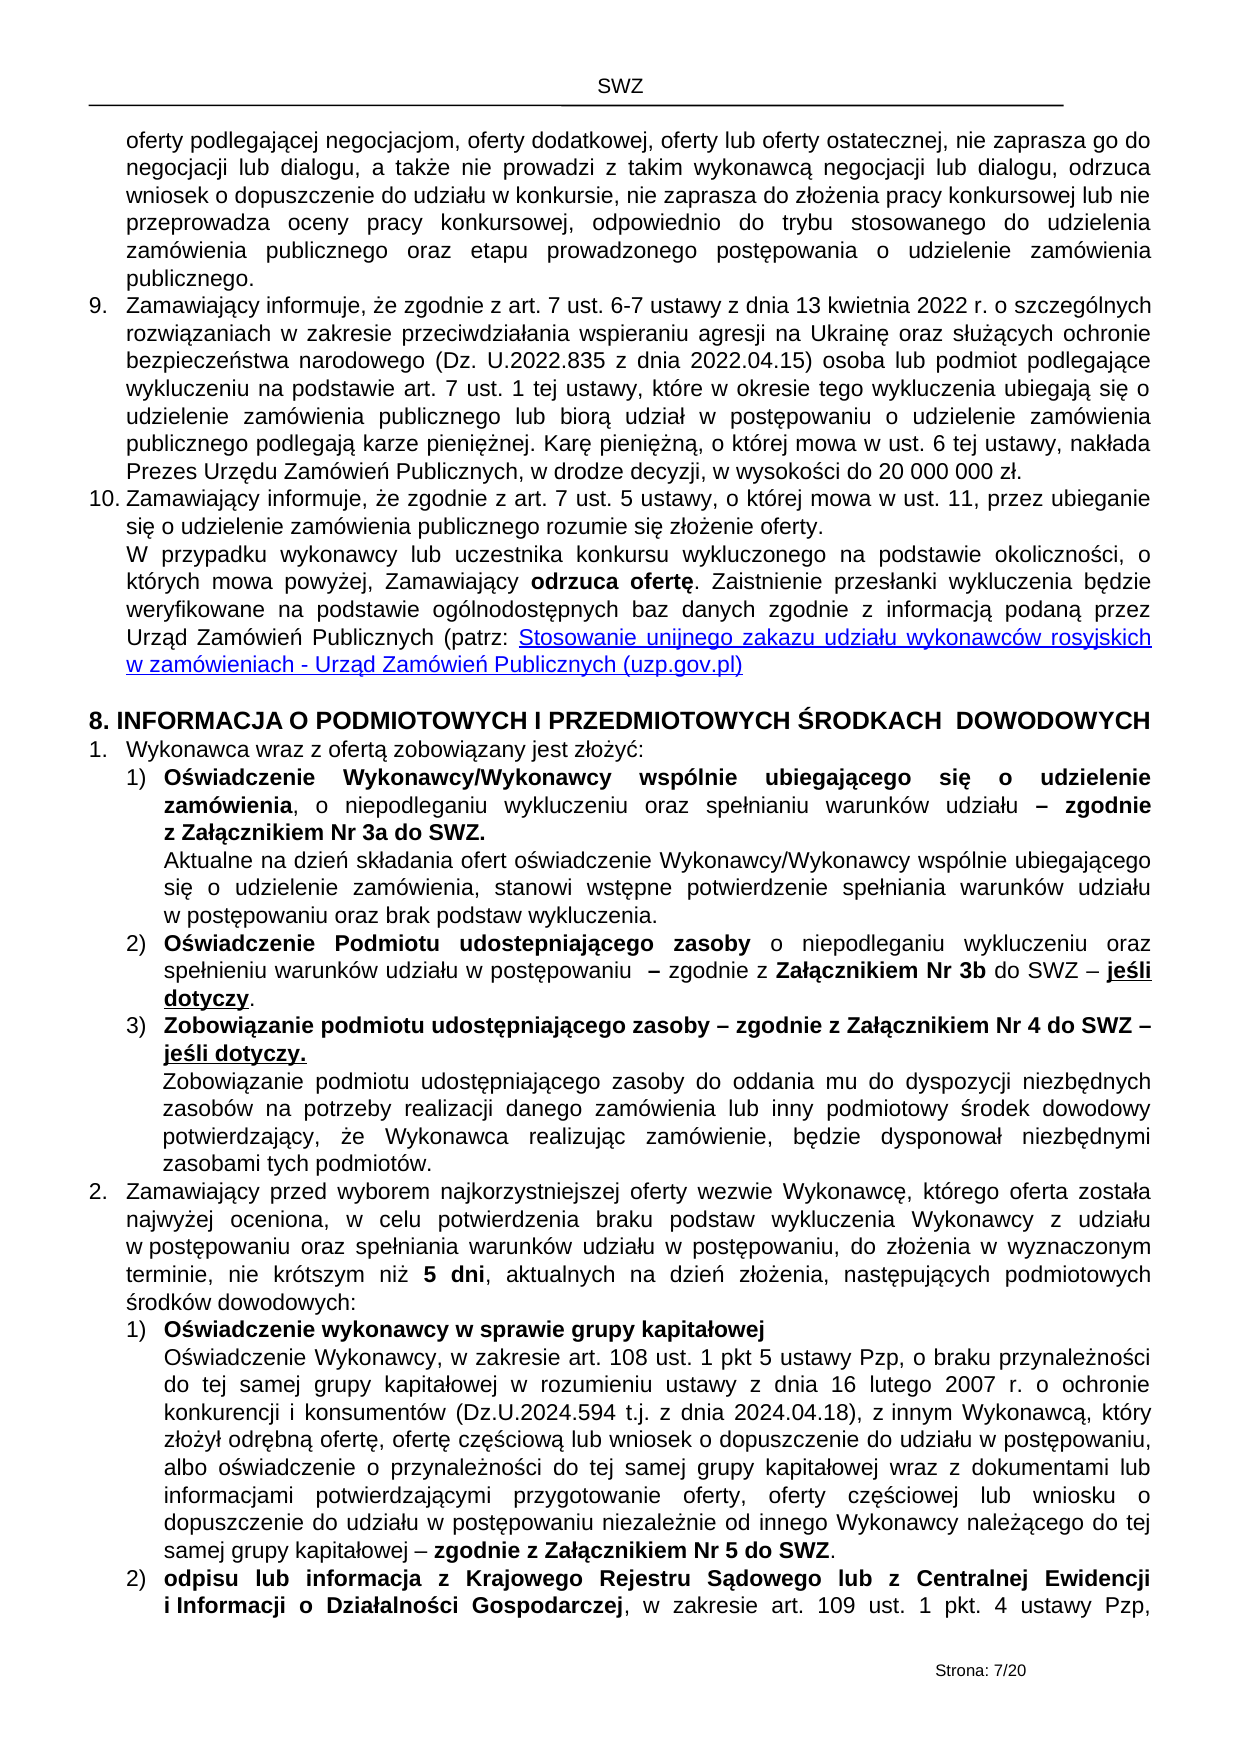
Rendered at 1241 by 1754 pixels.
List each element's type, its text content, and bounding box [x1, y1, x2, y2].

list Zamawiający informuje, że zgodnie z art. 7 ust. 6-7 ustawy z dnia 13 kwietnia 2022 r. o szczególnych rozwiązaniach w zakresie przeciwdziałania wspieraniu agresji na Ukrainę oraz służących ochronie bezpieczeństwa narodowego (Dz. U.2022.835 z dnia 2022.04.15) osoba lub podmiot podlegające wykluczeniu na podstawie art. 7 ust. 1 tej ustawy, które w okresie tego wykluczenia ubiegają się o udzielenie zamówienia publicznego lub biorą udział w postępowaniu o udzielenie zamówienia publicznego podlegają karze pieniężnej. Karę pieniężną, o której mowa w ust. 6 tej ustawy, nakłada Prezes Urzędu Zamówień Publicznych, w drodze decyzji, w wysokości do 20 000 000 zł. [89, 292, 1152, 484]
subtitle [126, 1564, 1152, 1618]
subtitle Oświadczenie Wykonawcy, w zakresie art. 108 ust. 1 pkt 5 ustawy Pzp, o braku przynależności do tej samej grupy kapitałowej w rozumieniu ustawy z dnia 16 lutego 2007 r. o ochronie konkurencji i konsumentów (Dz.U.2024.594 t.j. z dnia 2024.04.18), z innym Wykonawcą, który złożył odrębną ofertę, ofertę częściową lub wniosek o dopuszczenie do udziału w postępowaniu, albo oświadczenie o przynależności do tej samej grupy kapitałowej wraz z dokumentami lub informacjami potwierdzającymi przygotowanie oferty, oferty częściowej lub wniosku o dopuszczenie do udziału w postępowaniu niezależnie od innego Wykonawcy należącego do tej samej grupy kapitałowej – zgodnie z Załącznikiem Nr 5 do SWZ. [164, 1344, 1152, 1563]
list Oświadczenie Podmiotu udostepniającego zasoby o niepodleganiu wykluczeniu oraz spełnieniu warunków udziału w postępowaniu – zgodnie z Załącznikiem Nr 3b do SWZ – jeśli dotyczy. [126, 929, 1152, 1011]
subtitle 8. INFORMACJA O PODMIOTOWYCH I PRZEDMIOTOWYCH ŚRODKACH DOWODOWYCH [89, 706, 1152, 735]
list Zamawiający informuje, że zgodnie z art. 7 ust. 5 ustawy, o której mowa w ust. 11, przez ubieganie się o udzielenie zamówienia publicznego rozumie się złożenie oferty. [89, 485, 1152, 539]
text Zobowiązanie podmiotu udostępniającego zasoby do oddania mu do dyspozycji niezbędnych zasobów na potrzeby realizacji danego zamówienia lub inny podmiotowy środek dowodowy potwierdzający, że Wykonawca realizując zamówienie, będzie dysponował niezbędnymi zasobami tych podmiotów. [162, 1068, 1152, 1177]
subtitle Oświadczenie wykonawcy w sprawie grupy kapitałowej [126, 1316, 1152, 1342]
list Aktualne na dzień składania ofert oświadczenie Wykonawcy/Wykonawcy wspólnie ubiegającego się o udzielenie zamówienia, stanowi wstępne potwierdzenie spełniania warunków udziału w postępowaniu oraz brak podstaw wykluczenia. [164, 847, 1152, 928]
list Oświadczenie Wykonawcy/Wykonawcy wspólnie ubiegającego się o udzielenie zamówienia, o niepodleganiu wykluczeniu oraz spełnianiu warunków udziału – zgodnie z Załącznikiem Nr 3a do SWZ. [126, 764, 1152, 846]
list Zobowiązanie podmiotu udostępniającego zasoby – zgodnie z Załącznikiem Nr 4 do SWZ – jeśli dotyczy. [126, 1012, 1152, 1066]
subtitle Zamawiający przed wyborem najkorzystniejszej oferty wezwie Wykonawcę, którego oferta została najwyżej oceniona, w celu potwierdzenia braku podstaw wykluczenia Wykonawcy z udziału w postępowaniu oraz spełniania warunków udziału w postępowaniu, do złożenia w wyznaczonym terminie, nie krótszym niż 5 dni, aktualnych na dzień złożenia, następujących podmiotowych środków dowodowych: [89, 1178, 1152, 1315]
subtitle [89, 127, 1152, 291]
text W przypadku wykonawcy lub uczestnika konkursu wykluczonego na podstawie okoliczności, o których mowa powyżej, Zamawiający odrzuca ofertę. Zaistnienie przesłanki wykluczenia będzie weryfikowane na podstawie ogólnodostępnych baz danych zgodnie z informacją podaną przez Urząd Zamówień Publicznych (patrz: Stosowanie unijnego zakazu udziału wykonawców rosyjskich w zamówieniach - Urząd Zamówień Publicznych (uzp.gov.pl) [126, 541, 1152, 677]
subtitle Wykonawca wraz z ofertą zobowiązany jest złożyć: [89, 736, 1152, 763]
